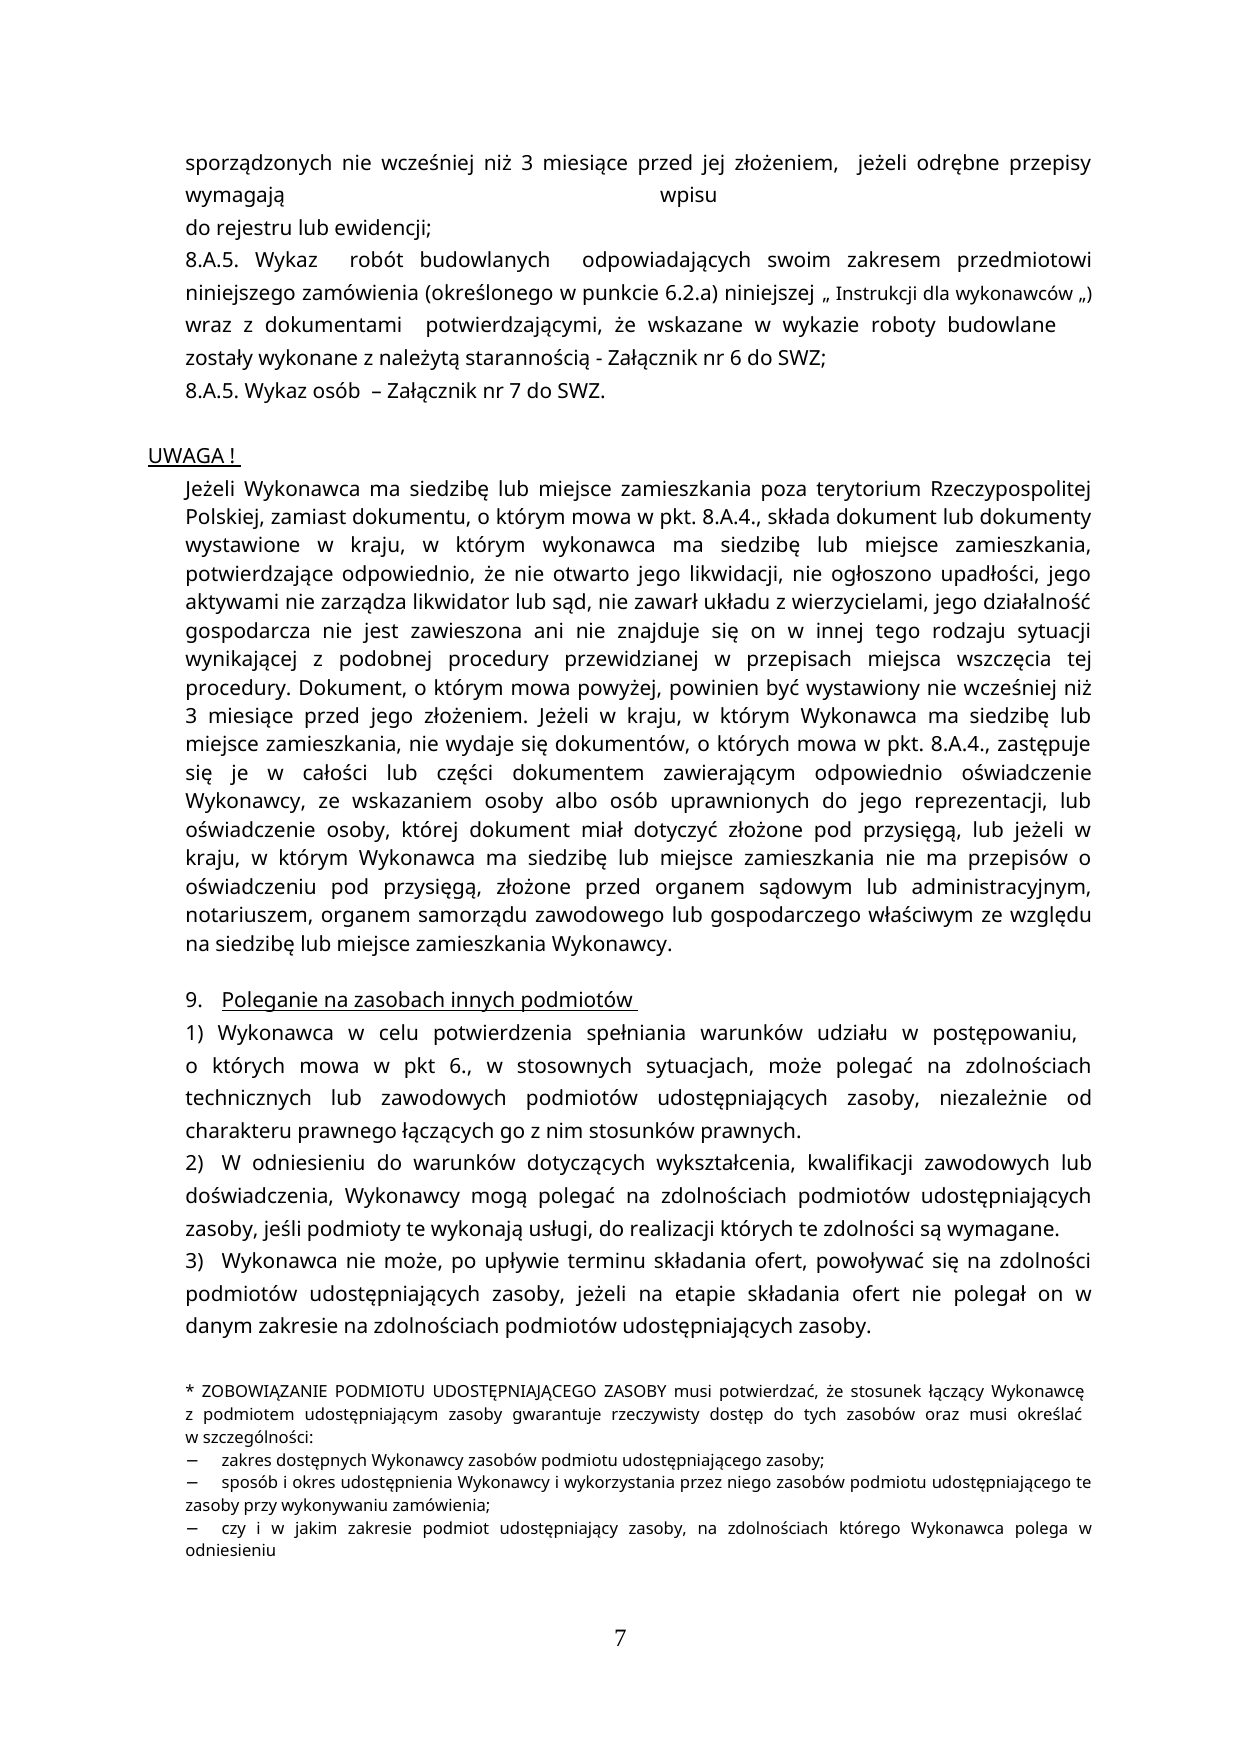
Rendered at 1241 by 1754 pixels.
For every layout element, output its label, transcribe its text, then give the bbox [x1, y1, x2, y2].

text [185, 148, 1093, 241]
text 8.A.5. Wykaz robót budowlanych odpowiadających swoim zakresem przedmiotowi niniejszego zamówienia (określonego w punkcie 6.2.a) niniejszej „ Instrukcji dla wykonawców „) wraz z dokumentami potwierdzającymi, że wskazane w wykazie roboty budowlane zostały wykonane z należytą starannością - Załącznik nr 6 do SWZ; [185, 245, 1093, 372]
text Jeżeli Wykonawca ma siedzibę lub miejsce zamieszkania poza terytorium Rzeczypospolitej Polskiej, zamiast dokumentu, o którym mowa w pkt. 8.A.4., składa dokument lub dokumenty wystawione w kraju, w którym wykonawca ma siedzibę lub miejsce zamieszkania, potwierdzające odpowiednio, że nie otwarto jego likwidacji, nie ogłoszono upadłości, jego aktywami nie zarządza likwidator lub sąd, nie zawarł układu z wierzycielami, jego działalność gospodarcza nie jest zawieszona ani nie znajduje się on w innej tego rodzaju sytuacji wynikającej z podobnej procedury przewidzianej w przepisach miejsca wszczęcia tej procedury. Dokument, o którym mowa powyżej, powinien być wystawiony nie wcześniej niż 3 miesiące przed jego złożeniem. Jeżeli w kraju, w którym Wykonawca ma siedzibę lub miejsce zamieszkania, nie wydaje się dokumentów, o których mowa w pkt. 8.A.4., zastępuje się je w całości lub części dokumentem zawierającym odpowiednio oświadczenie Wykonawcy, ze wskazaniem osoby albo osób uprawnionych do jego reprezentacji, lub oświadczenie osoby, której dokument miał dotyczyć złożone pod przysięgą, lub jeżeli w kraju, w którym Wykonawca ma siedzibę lub miejsce zamieszkania nie ma przepisów o oświadczeniu pod przysięgą, złożone przed organem sądowym lub administracyjnym, notariuszem, organem samorządu zawodowego lub gospodarczego właściwym ze względu na siedzibę lub miejsce zamieszkania Wykonawcy. [185, 474, 1093, 957]
text − sposób i okres udostępnienia Wykonawcy i wykorzystania przez niego zasobów podmiotu udostępniającego te zasoby przy wykonywaniu zamówienia; [185, 1471, 1093, 1516]
text 9. Poleganie na zasobach innych podmiotów [185, 986, 1093, 1014]
text UWAGA ! [148, 441, 1093, 469]
text 2) W odniesieniu do warunków dotyczących wykształcenia, kwalifikacji zawodowych lub doświadczenia, Wykonawcy mogą polegać na zdolnościach podmiotów udostępniających zasoby, jeśli podmioty te wykonają usługi, do realizacji których te zdolności są wymagane. [185, 1148, 1093, 1242]
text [185, 1516, 1093, 1562]
text 3) Wykonawca nie może, po upływie terminu składania ofert, powoływać się na zdolności podmiotów udostępniających zasoby, jeżeli na etapie składania ofert nie polegał on w danym zakresie na zdolnościach podmiotów udostępniających zasoby. [185, 1246, 1093, 1340]
text − zakres dostępnych Wykonawcy zasobów podmiotu udostępniającego zasoby; [185, 1448, 1093, 1471]
text * ZOBOWIĄZANIE PODMIOTU UDOSTĘPNIAJĄCEGO ZASOBY musi potwierdzać, że stosunek łączący Wykonawcę z podmiotem udostępniającym zasoby gwarantuje rzeczywisty dostęp do tych zasobów oraz musi określać w szczególności: [185, 1380, 1093, 1448]
text 1) Wykonawca w celu potwierdzenia spełniania warunków udziału w postępowaniu, o których mowa w pkt 6., w stosownych sytuacjach, może polegać na zdolnościach technicznych lub zawodowych podmiotów udostępniających zasoby, niezależnie od charakteru prawnego łączących go z nim stosunków prawnych. [185, 1018, 1093, 1144]
text 8.A.5. Wykaz osób – Załącznik nr 7 do SWZ. [185, 376, 1093, 404]
